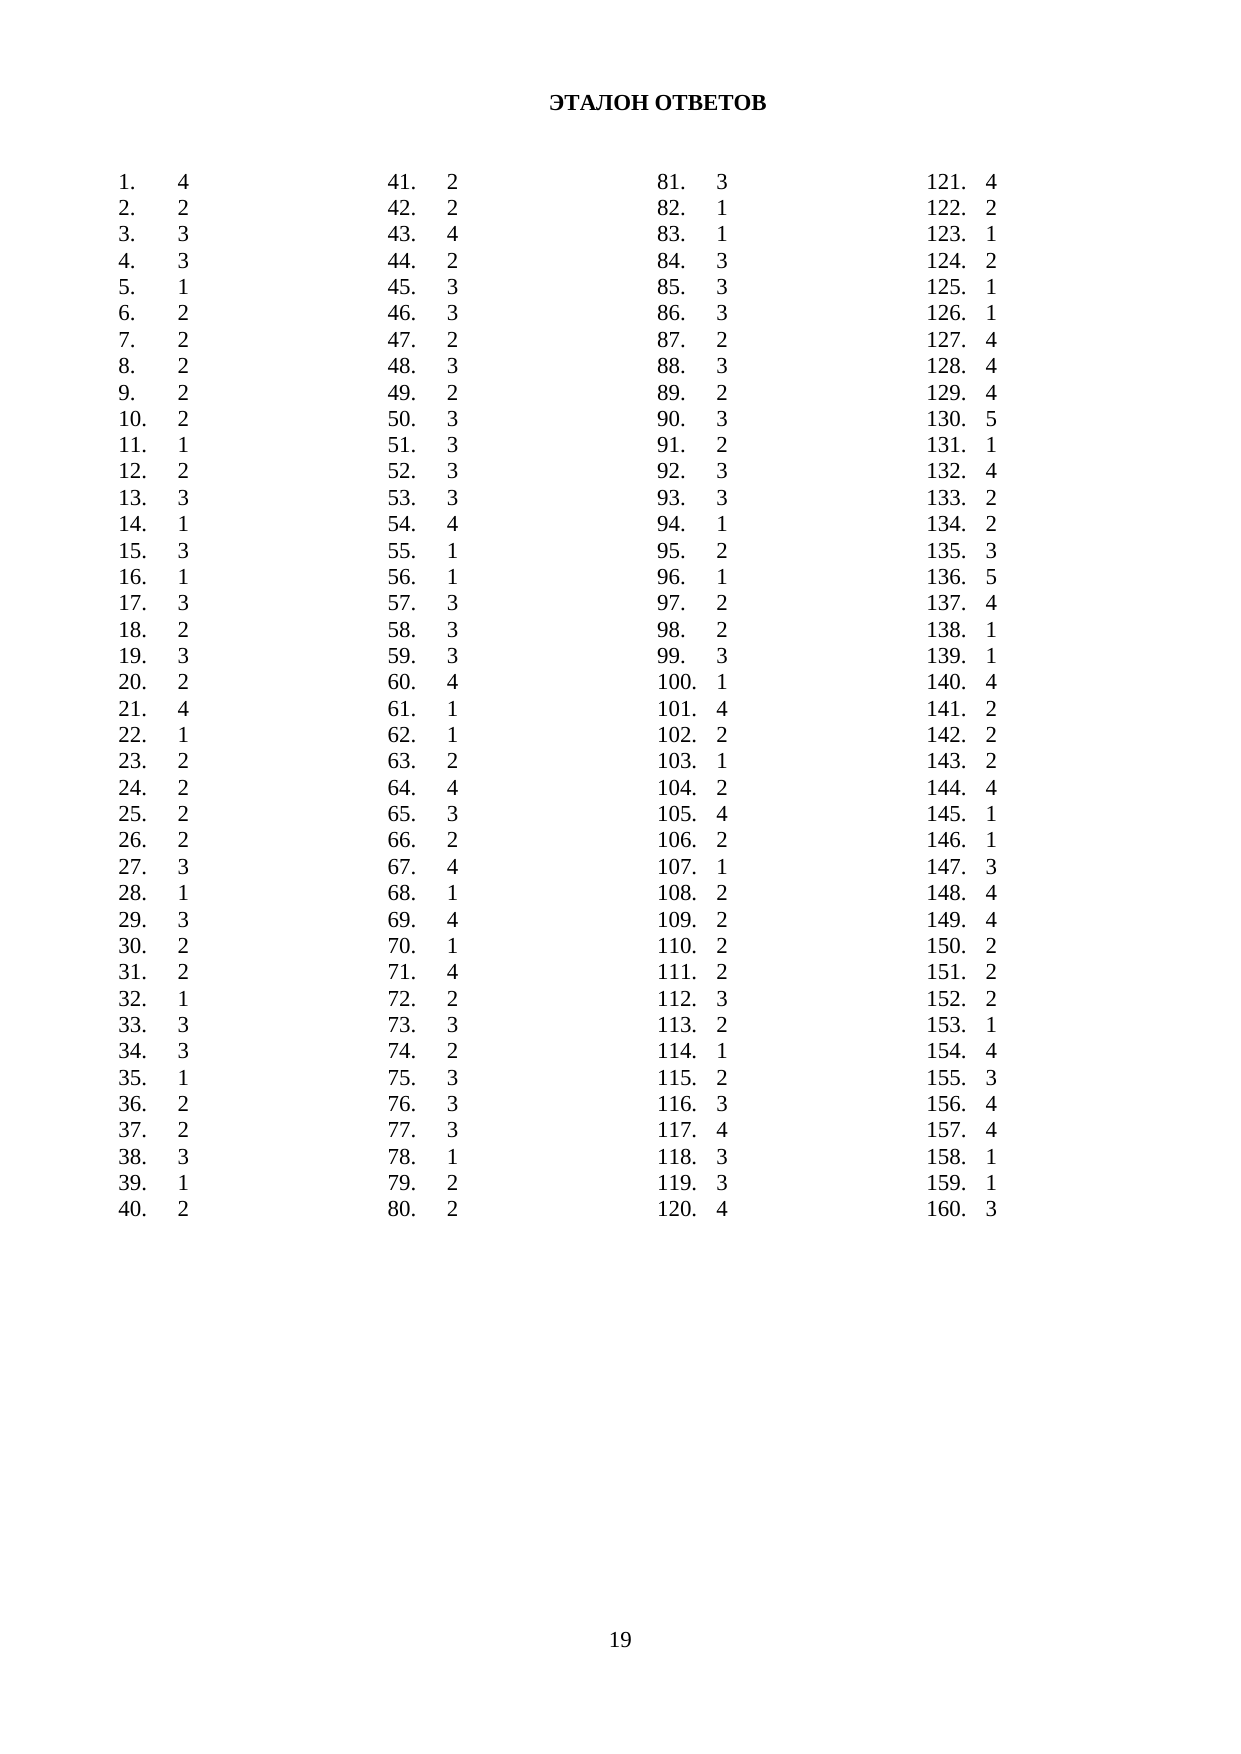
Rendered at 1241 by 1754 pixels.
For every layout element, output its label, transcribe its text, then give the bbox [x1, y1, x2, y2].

list 2 [387, 378, 583, 405]
list 4 [926, 879, 1122, 906]
list 2 [657, 932, 852, 958]
list 2 [657, 616, 852, 642]
list 5 [926, 563, 1122, 589]
list 2 [657, 906, 852, 932]
list 1 [387, 1143, 583, 1169]
list 2 [657, 827, 852, 853]
list 2 [387, 326, 583, 352]
list 4 [657, 695, 852, 721]
list 4 [926, 168, 1122, 194]
list 3 [118, 1143, 314, 1169]
list 2 [387, 1196, 583, 1222]
list 1 [657, 194, 852, 220]
list 4 [387, 853, 583, 879]
list 3 [387, 299, 583, 326]
list 1 [926, 1011, 1122, 1037]
list 2 [118, 326, 314, 352]
list 1 [926, 642, 1122, 668]
list 3 [387, 589, 583, 616]
list 3 [926, 1196, 1122, 1222]
list 2 [926, 510, 1122, 537]
list 1 [926, 827, 1122, 853]
list 2 [387, 168, 583, 194]
list 3 [657, 1143, 852, 1169]
list 4 [387, 774, 583, 800]
list 3 [387, 1116, 583, 1143]
list 2 [926, 194, 1122, 220]
list 2 [387, 247, 583, 273]
list 1 [387, 932, 583, 958]
list 3 [657, 405, 852, 431]
list 2 [657, 378, 852, 405]
list 4 [387, 668, 583, 695]
list 2 [387, 194, 583, 220]
list 3 [387, 458, 583, 484]
list 2 [926, 958, 1122, 985]
list 2 [118, 378, 314, 405]
list 3 [657, 273, 852, 299]
list 2 [657, 1064, 852, 1090]
list 3 [118, 642, 314, 668]
list 2 [387, 827, 583, 853]
list 3 [657, 484, 852, 510]
list 1 [118, 510, 314, 537]
list 1 [118, 1064, 314, 1090]
list 3 [387, 1064, 583, 1090]
list 4 [387, 906, 583, 932]
list 2 [926, 932, 1122, 958]
list 4 [926, 1116, 1122, 1143]
list 2 [118, 774, 314, 800]
list 2 [926, 484, 1122, 510]
list 1 [926, 273, 1122, 299]
list 3 [387, 642, 583, 668]
list 1 [387, 537, 583, 563]
list 3 [387, 1090, 583, 1116]
list 2 [657, 1011, 852, 1037]
list 1 [657, 1037, 852, 1064]
list 3 [657, 1169, 852, 1196]
list 3 [657, 352, 852, 378]
list 3 [118, 537, 314, 563]
list 1 [657, 853, 852, 879]
list 2 [387, 1037, 583, 1064]
list 2 [926, 247, 1122, 273]
list 3 [118, 1037, 314, 1064]
list 3 [387, 1011, 583, 1037]
list 4 [926, 906, 1122, 932]
list 2 [657, 879, 852, 906]
list 3 [926, 1064, 1122, 1090]
list 3 [657, 247, 852, 273]
list 4 [926, 668, 1122, 695]
list 1 [118, 563, 314, 589]
list 1 [926, 616, 1122, 642]
list 1 [387, 695, 583, 721]
list 2 [387, 747, 583, 774]
list 2 [118, 1090, 314, 1116]
list 3 [387, 352, 583, 378]
list 2 [118, 958, 314, 985]
list 4 [118, 695, 314, 721]
list 4 [926, 458, 1122, 484]
list 1 [387, 563, 583, 589]
list 3 [387, 800, 583, 827]
list 2 [118, 747, 314, 774]
list 4 [926, 589, 1122, 616]
list 1 [926, 299, 1122, 326]
list 4 [657, 1116, 852, 1143]
list 2 [118, 1116, 314, 1143]
list 3 [657, 642, 852, 668]
list 4 [926, 352, 1122, 378]
list 1 [118, 985, 314, 1011]
list 2 [387, 1169, 583, 1196]
list 3 [118, 484, 314, 510]
list 1 [118, 431, 314, 458]
list 2 [118, 458, 314, 484]
list 2 [657, 589, 852, 616]
list 1 [657, 563, 852, 589]
list 2 [118, 668, 314, 695]
list 2 [657, 326, 852, 352]
list 3 [657, 1090, 852, 1116]
list 3 [387, 484, 583, 510]
list 2 [657, 721, 852, 747]
list 1 [926, 1169, 1122, 1196]
list 3 [926, 853, 1122, 879]
list 1 [118, 721, 314, 747]
list 3 [657, 985, 852, 1011]
list 3 [118, 220, 314, 247]
list 4 [926, 1037, 1122, 1064]
list 1 [926, 220, 1122, 247]
list 3 [118, 1011, 314, 1037]
list 4 [387, 220, 583, 247]
list 2 [118, 1196, 314, 1222]
list 2 [657, 537, 852, 563]
list 1 [657, 510, 852, 537]
list 4 [657, 800, 852, 827]
list 1 [657, 220, 852, 247]
list 2 [657, 431, 852, 458]
list 4 [387, 958, 583, 985]
list 2 [118, 827, 314, 853]
list 2 [657, 774, 852, 800]
list 4 [118, 168, 314, 194]
list 1 [118, 273, 314, 299]
list 4 [926, 378, 1122, 405]
list 4 [926, 1090, 1122, 1116]
list 2 [118, 352, 314, 378]
list 3 [118, 589, 314, 616]
list 1 [387, 879, 583, 906]
list 1 [387, 721, 583, 747]
list 3 [387, 273, 583, 299]
list 1 [926, 800, 1122, 827]
list 2 [926, 747, 1122, 774]
list ЭТАЛОН ОТВЕТОВ [193, 89, 1122, 115]
list 3 [926, 537, 1122, 563]
list 3 [657, 299, 852, 326]
list 2 [118, 299, 314, 326]
list 3 [387, 431, 583, 458]
list 2 [118, 932, 314, 958]
list 3 [387, 616, 583, 642]
list 3 [118, 906, 314, 932]
list 1 [657, 668, 852, 695]
list 2 [926, 695, 1122, 721]
list 2 [387, 985, 583, 1011]
list 2 [926, 985, 1122, 1011]
list 2 [118, 194, 314, 220]
list 1 [118, 879, 314, 906]
list 1 [657, 747, 852, 774]
list 2 [657, 958, 852, 985]
list 3 [387, 405, 583, 431]
list 3 [118, 247, 314, 273]
list 1 [926, 431, 1122, 458]
list 4 [926, 326, 1122, 352]
list 3 [118, 853, 314, 879]
list 3 [657, 458, 852, 484]
list 2 [118, 405, 314, 431]
list 2 [118, 800, 314, 827]
list 2 [118, 616, 314, 642]
list 4 [657, 1196, 852, 1222]
list 3 [657, 168, 852, 194]
list 4 [387, 510, 583, 537]
list 1 [926, 1143, 1122, 1169]
list 5 [926, 405, 1122, 431]
list 4 [926, 774, 1122, 800]
list 2 [926, 721, 1122, 747]
list 1 [118, 1169, 314, 1196]
